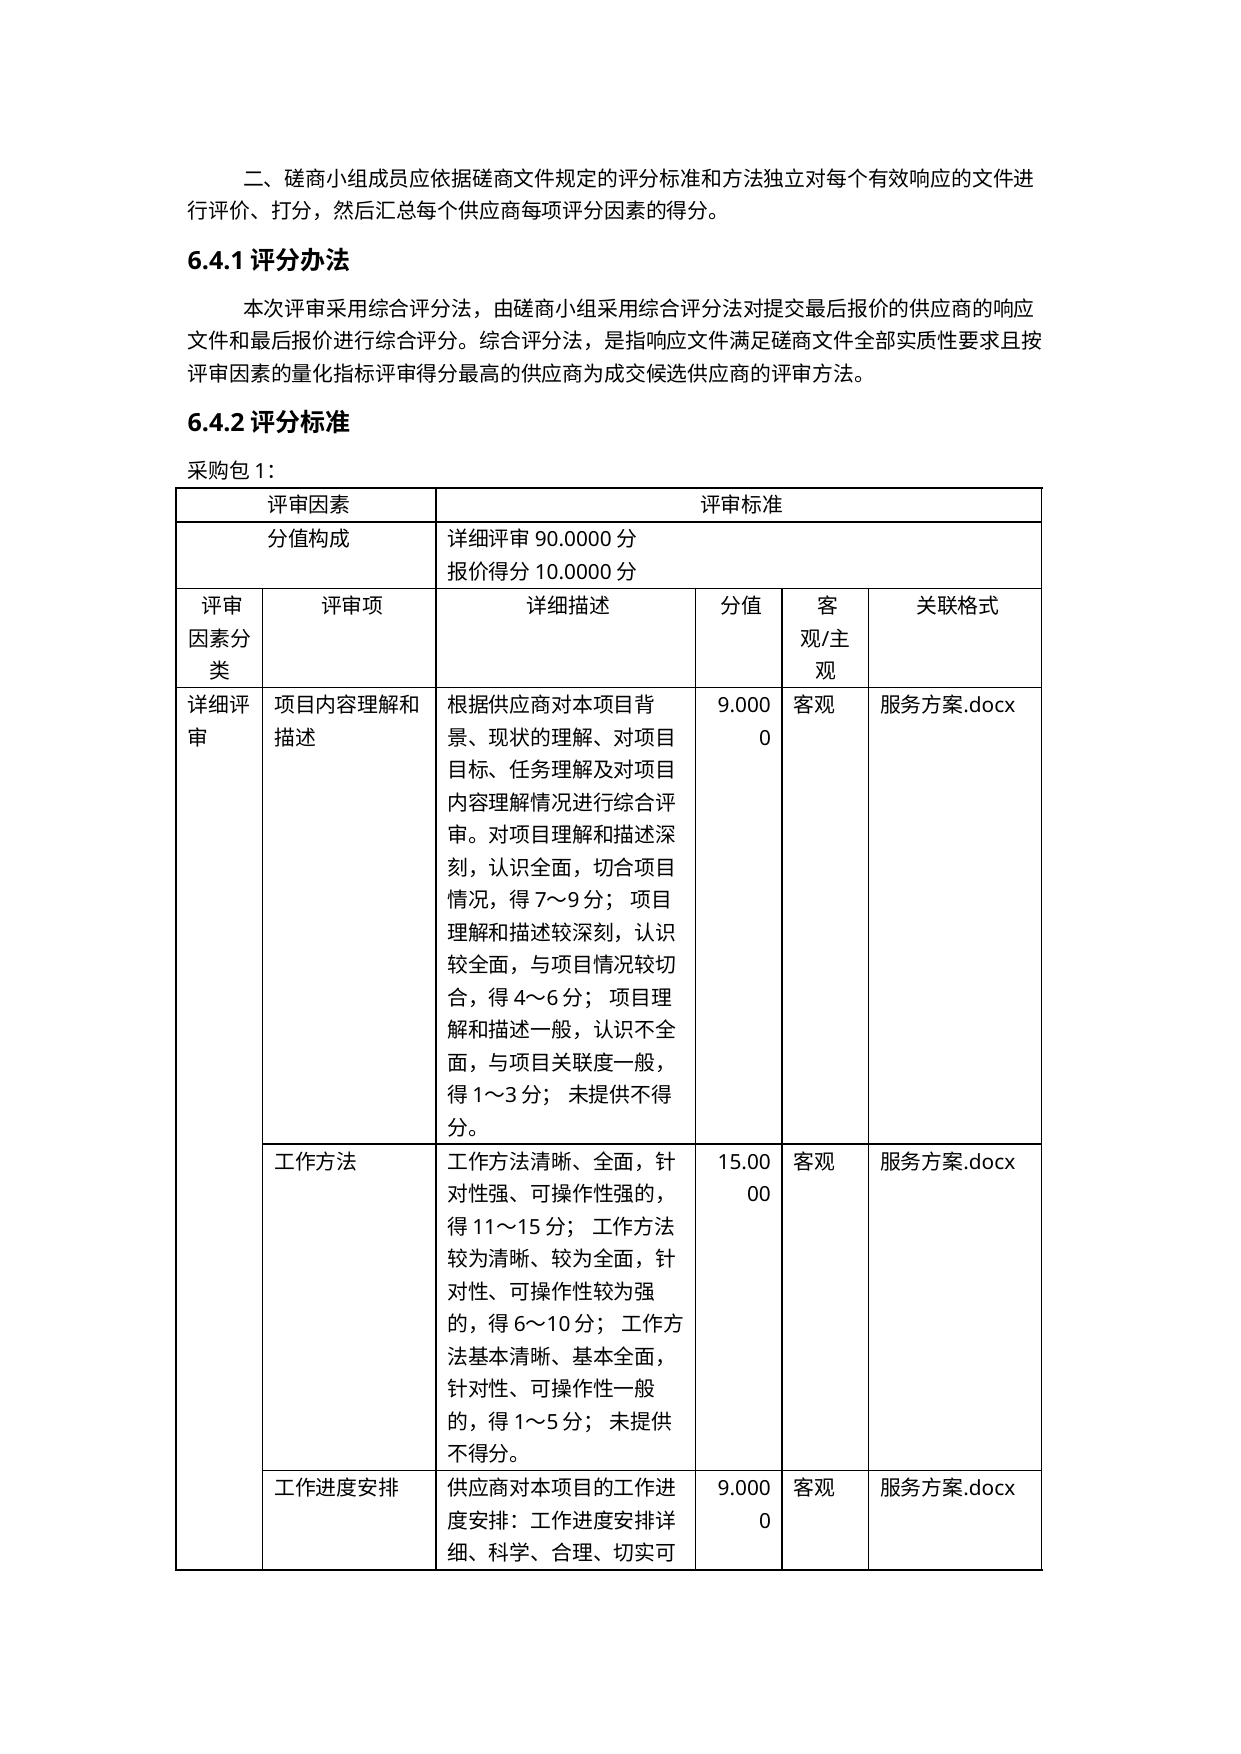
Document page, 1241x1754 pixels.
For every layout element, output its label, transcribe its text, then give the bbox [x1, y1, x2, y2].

table_header 评审因素 [177, 489, 435, 521]
text 采购包1： [187, 454, 1053, 487]
table_cell 项目内容理解和描述 [263, 688, 435, 1143]
table_cell 详细评审 [177, 688, 262, 1569]
table_cell 客观/主观 [783, 589, 868, 687]
table_cell 评审项 [263, 589, 435, 687]
table_cell 客观 [783, 1471, 868, 1569]
table_cell 工作方法清晰、全面，针对性强、可操作性强的，得11～15分； 工作方法较为清晰、较为全面，针对性、可操作性较为强的，得6～10分； 工作方法基本清晰、基本全面，针对性、可操作性一般的，得1～5分； 未提供不得分。 [437, 1145, 695, 1470]
table_cell 客观 [783, 688, 868, 1143]
table_cell 分值 [696, 589, 781, 687]
table_cell 分值构成 [177, 523, 435, 588]
table_cell 9.0000 [696, 688, 781, 1143]
text 6.4.1评分办法 [187, 227, 1053, 292]
table_cell 工作方法 [263, 1145, 435, 1470]
table_cell 根据供应商对本项目背景、现状的理解、对项目目标、任务理解及对项目内容理解情况进行综合评审。对项目理解和描述深刻，认识全面，切合项目情况，得7～9分； 项目理解和描述较深刻，认识较全面，与项目情况较切合，得4～6分； 项目理解和描述一般，认识不全面，与项目关联度一般，得1～3分； 未提供不得分。 [437, 688, 695, 1143]
table_cell 9.0000 [696, 1471, 781, 1569]
table_cell 工作进度安排 [263, 1471, 435, 1569]
table_cell 关联格式 [869, 589, 1041, 687]
table_cell 15.0000 [696, 1145, 781, 1470]
table_cell 服务方案.docx [869, 1471, 1041, 1569]
text 6.4.2评分标准 [187, 389, 1053, 454]
table_cell 详细评审90.0000分 报价得分10.0000分 [437, 523, 1041, 588]
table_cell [437, 1471, 695, 1569]
table_cell 服务方案.docx [869, 688, 1041, 1143]
table_header 评审标准 [437, 489, 1041, 521]
table_cell 服务方案.docx [869, 1145, 1041, 1470]
text 二、磋商小组成员应依据磋商文件规定的评分标准和方法独立对每个有效响应的文件进行评价、打分，然后汇总每个供应商每项评分因素的得分。 [187, 162, 1053, 227]
table_cell 评审因素分类 [177, 589, 262, 687]
table_cell 客观 [783, 1145, 868, 1470]
text 本次评审采用综合评分法，由磋商小组采用综合评分法对提交最后报价的供应商的响应文件和最后报价进行综合评分。综合评分法，是指响应文件满足磋商文件全部实质性要求且按评审因素的量化指标评审得分最高的供应商为成交候选供应商的评审方法。 [187, 292, 1053, 389]
table_cell 详细描述 [437, 589, 695, 687]
